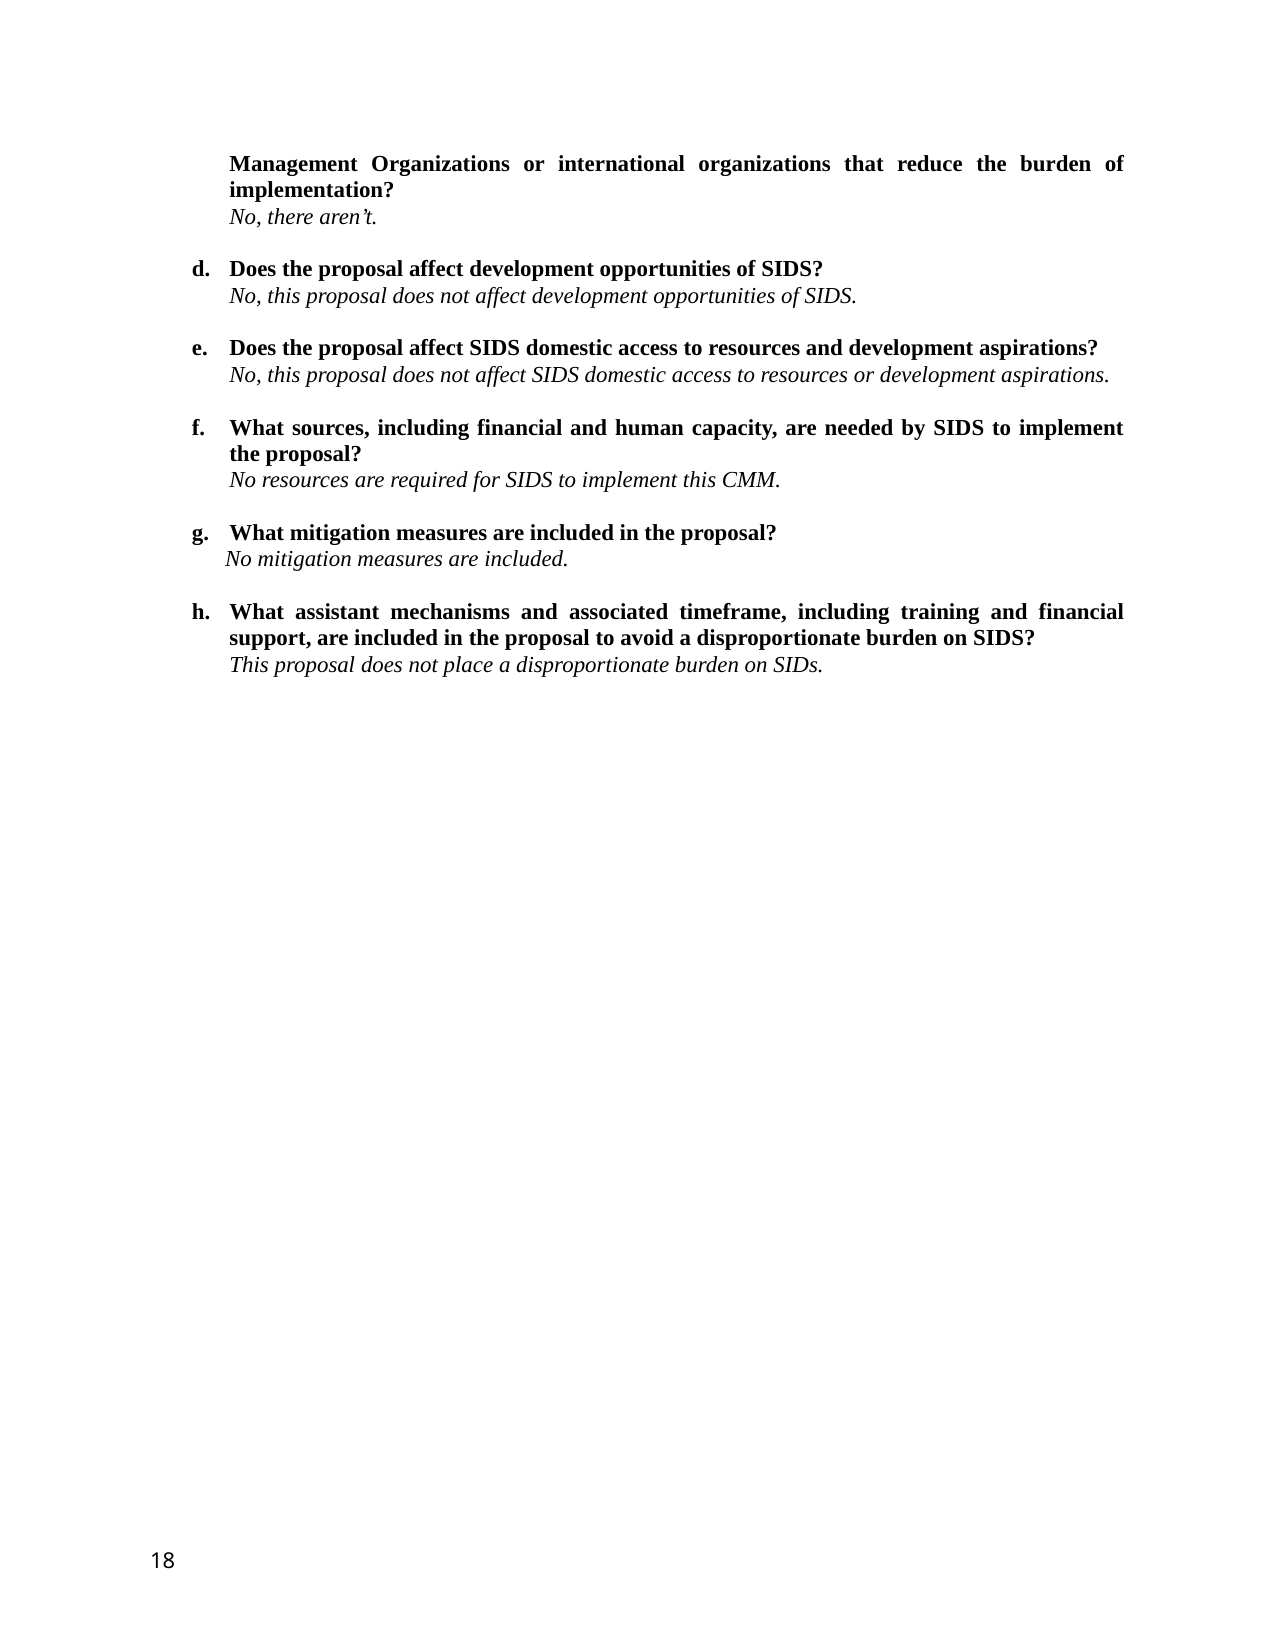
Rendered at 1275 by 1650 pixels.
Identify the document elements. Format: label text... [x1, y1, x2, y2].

text This proposal does not place a disproportionate burden on SIDs. [229, 651, 1125, 677]
text No, this proposal does not affect SIDS domestic access to resources or development aspirations. [229, 361, 1125, 387]
text No, there aren’t. [229, 203, 1125, 229]
text No, this proposal does not affect development opportunities of SIDS. [229, 282, 1125, 308]
list Does the proposal affect development opportunities of SIDS? [192, 255, 1125, 282]
list What sources, including financial and human capacity, are needed by SIDS to implement the proposal? [192, 413, 1125, 466]
list Does the proposal affect SIDS domestic access to resources and development aspirations? [192, 334, 1125, 361]
list What assistant mechanisms and associated timeframe, including training and financial support, are included in the proposal to avoid a disproportionate burden on SIDS? [192, 598, 1125, 651]
text No mitigation measures are included. [225, 545, 1125, 572]
text No resources are required for SIDS to implement this CMM. [229, 466, 1125, 493]
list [192, 150, 1125, 203]
list What mitigation measures are included in the proposal? [192, 519, 1125, 545]
